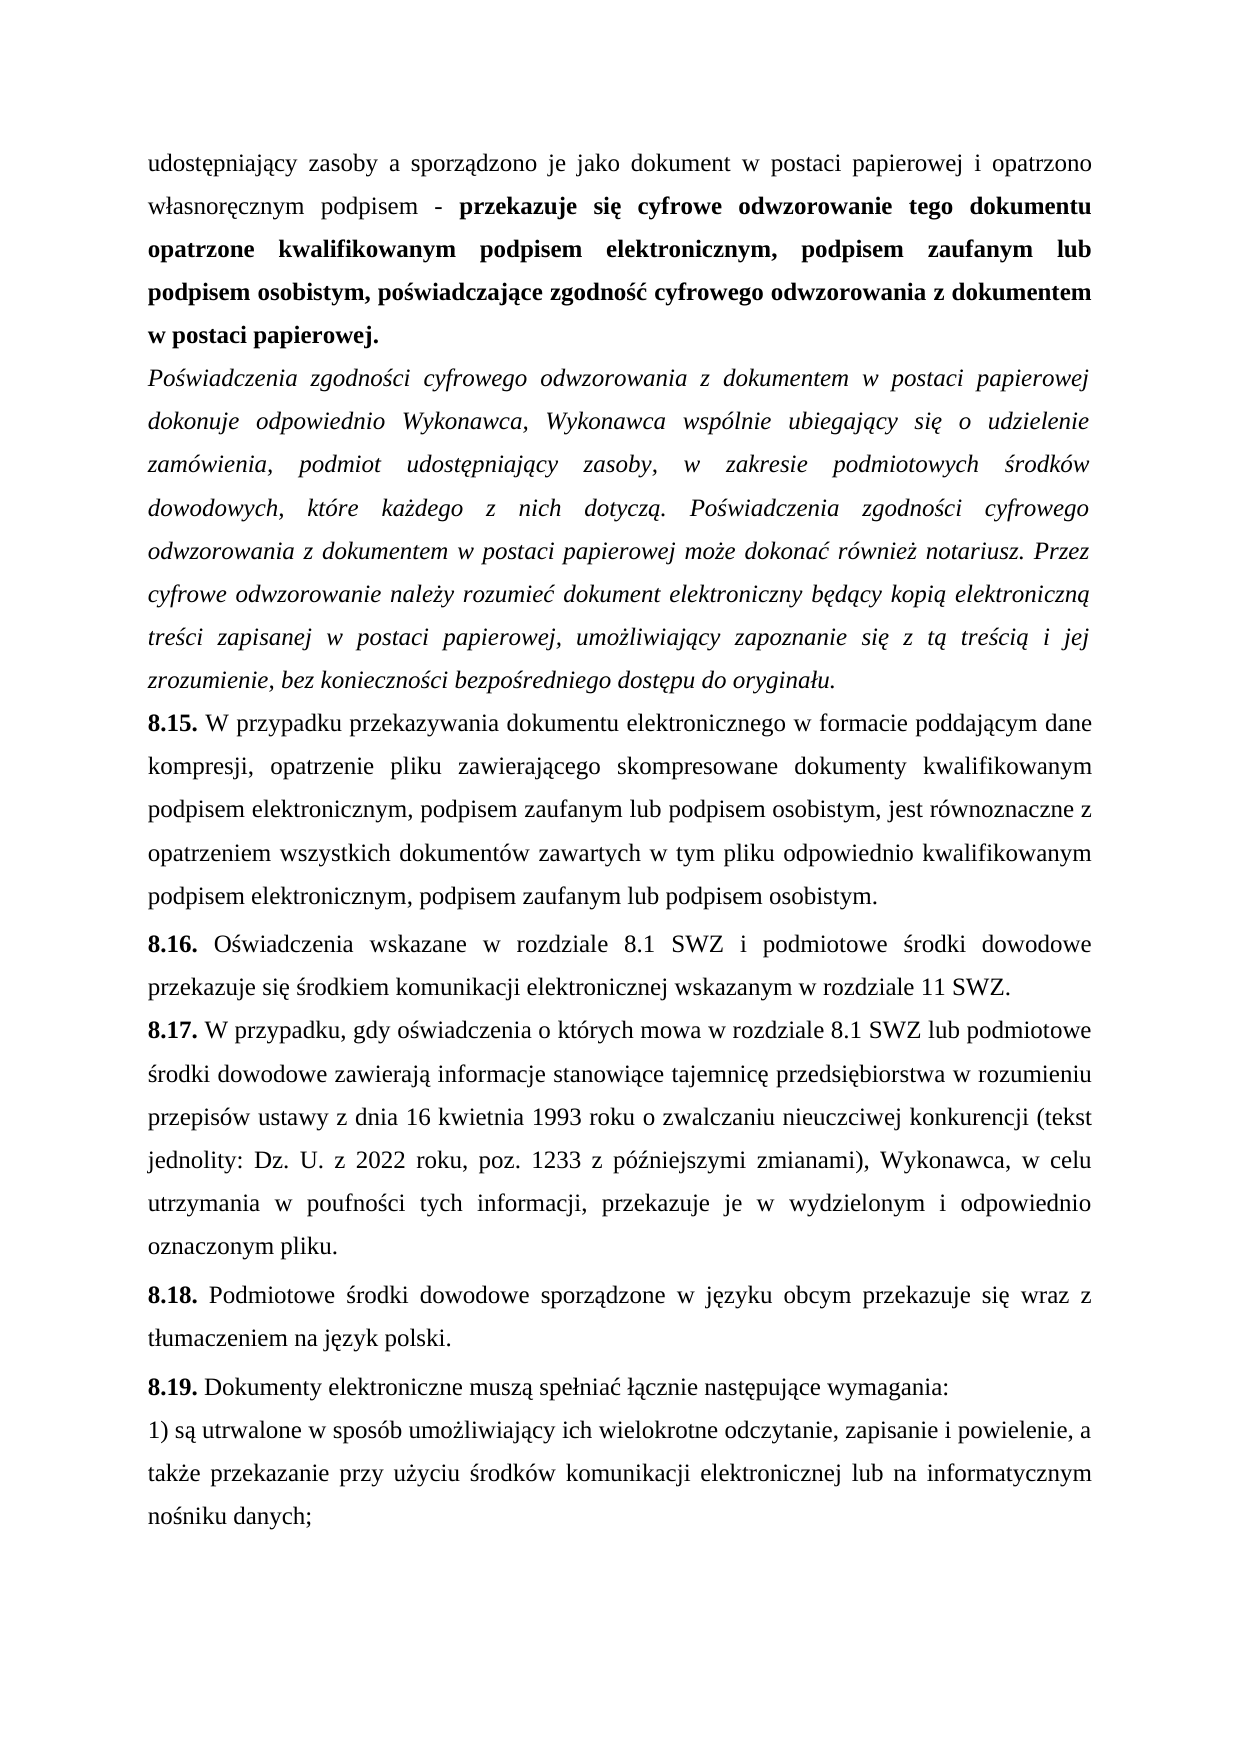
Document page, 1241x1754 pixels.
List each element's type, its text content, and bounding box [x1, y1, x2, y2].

text 8.18. Podmiotowe środki dowodowe sporządzone w języku obcym przekazuje się wraz z tłumaczeniem na język polski. [148, 1280, 1093, 1352]
text Poświadczenia zgodności cyfrowego odwzorowania z dokumentem w postaci papierowej dokonuje odpowiednio Wykonawca, Wykonawca wspólnie ubiegający się o udzielenie zamówienia, podmiot udostępniający zasoby, w zakresie podmiotowych środków dowodowych, które każdego z nich dotyczą. Poświadczenia zgodności cyfrowego odwzorowania z dokumentem w postaci papierowej może dokonać również notariusz. Przez cyfrowe odwzorowanie należy rozumieć dokument elektroniczny będący kopią elektroniczną treści zapisanej w postaci papierowej, umożliwiający zapoznanie się z tą treścią i jej zrozumienie, bez konieczności bezpośredniego dostępu do oryginału. [148, 363, 1093, 694]
text 8.17. W przypadku, gdy oświadczenia o których mowa w rozdziale 8.1 SWZ lub podmiotowe środki dowodowe zawierają informacje stanowiące tajemnicę przedsiębiorstwa w rozumieniu przepisów ustawy z dnia 16 kwietnia 1993 roku o zwalczaniu nieuczciwej konkurencji (tekst jednolity: Dz. U. z 2022 roku, poz. 1233 z późniejszymi zmianami), Wykonawca, w celu utrzymania w poufności tych informacji, przekazuje je w wydzielonym i odpowiednio oznaczonym pliku. [148, 1016, 1093, 1260]
text 8.19. Dokumenty elektroniczne muszą spełniać łącznie następujące wymagania: [148, 1372, 1093, 1401]
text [148, 148, 1093, 349]
text 1) są utrwalone w sposób umożliwiający ich wielokrotne odczytanie, zapisanie i powielenie, a także przekazanie przy użyciu środków komunikacji elektronicznej lub na informatycznym nośniku danych; [148, 1415, 1093, 1530]
text 8.16. Oświadczenia wskazane w rozdziale 8.1 SWZ i podmiotowe środki dowodowe przekazuje się środkiem komunikacji elektronicznej wskazanym w rozdziale 11 SWZ. [148, 929, 1093, 1001]
text 8.15. W przypadku przekazywania dokumentu elektronicznego w formacie poddającym dane kompresji, opatrzenie pliku zawierającego skompresowane dokumenty kwalifikowanym podpisem elektronicznym, podpisem zaufanym lub podpisem osobistym, jest równoznaczne z opatrzeniem wszystkich dokumentów zawartych w tym pliku odpowiednio kwalifikowanym podpisem elektronicznym, podpisem zaufanym lub podpisem osobistym. [148, 708, 1093, 909]
